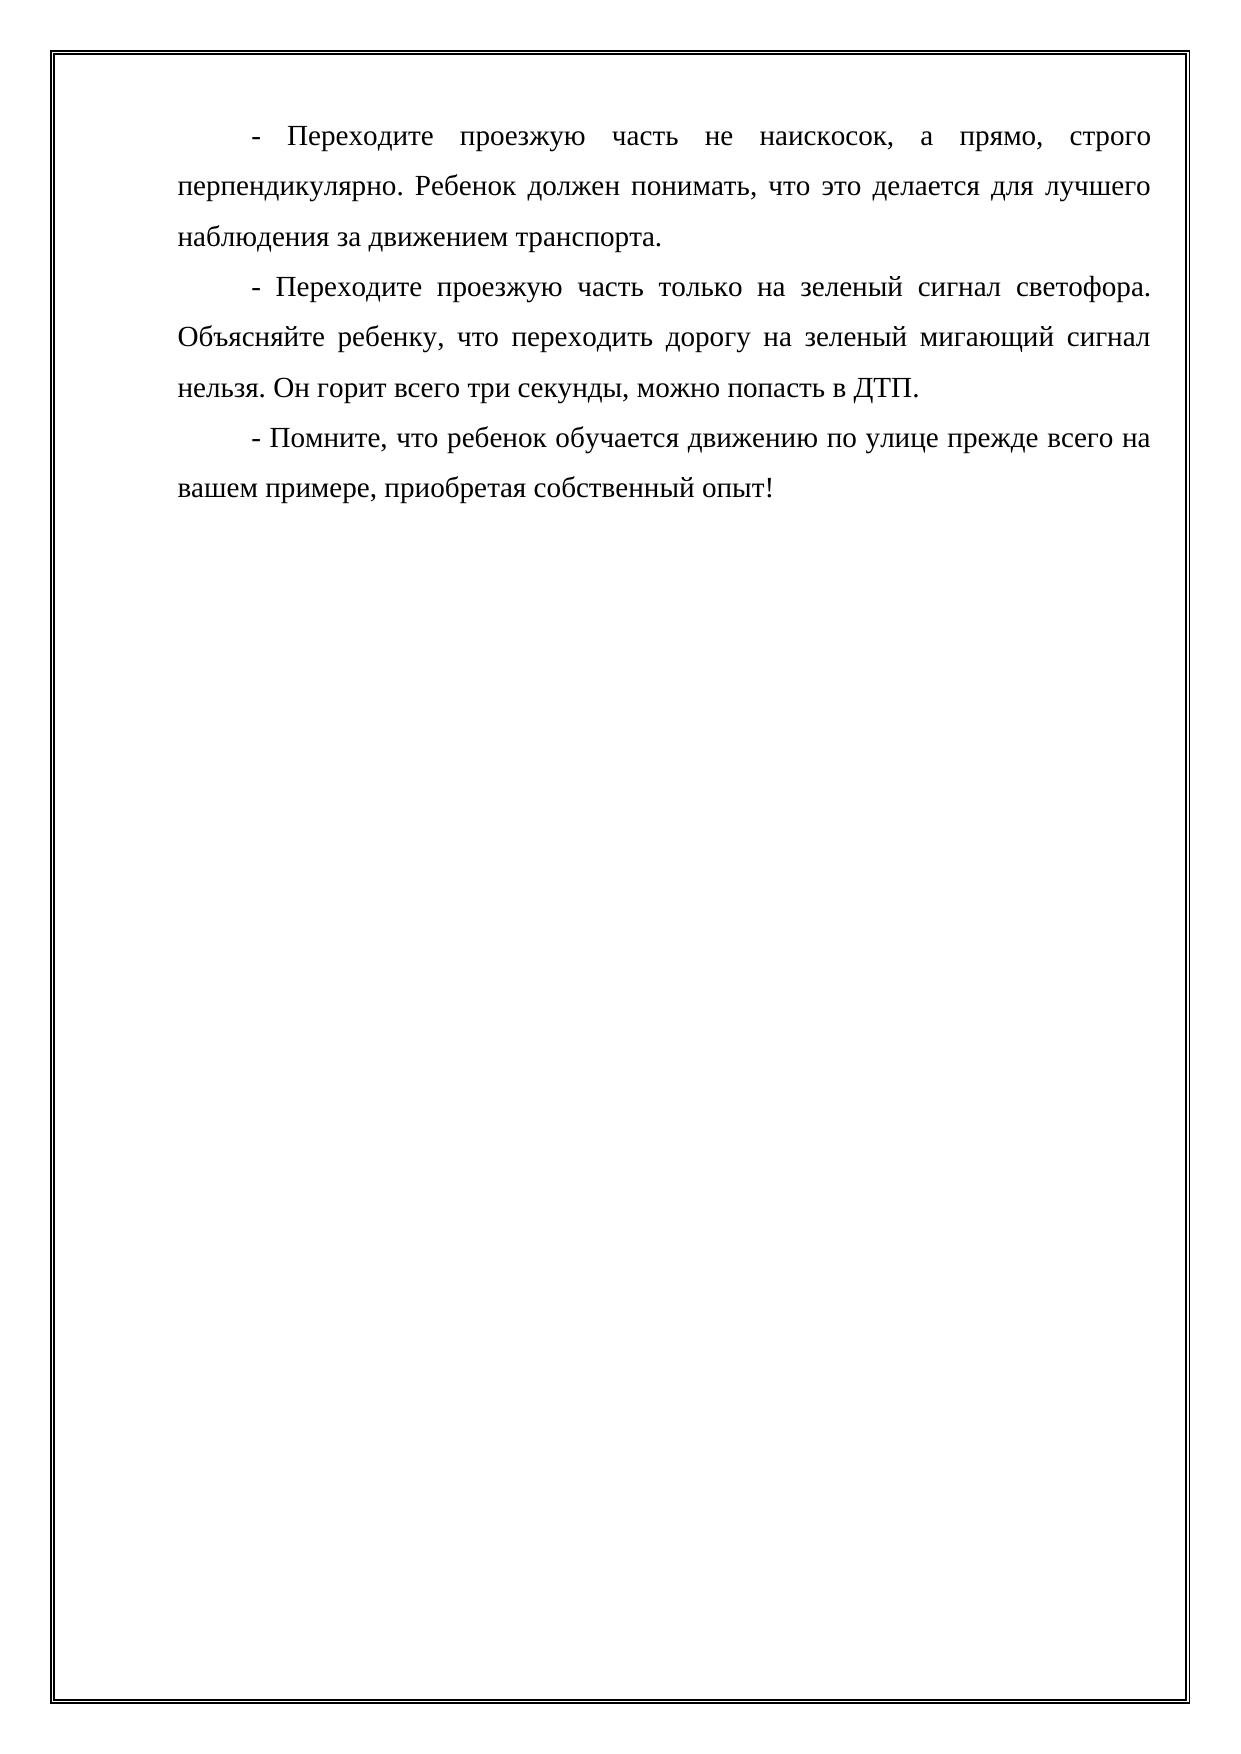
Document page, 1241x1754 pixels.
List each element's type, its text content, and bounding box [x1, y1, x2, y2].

text - Переходите проезжую часть не наискосок, а прямо, строго перпендикулярно. Ребенок должен понимать, что это делается для лучшего наблюдения за движением транспорта. [177, 118, 1152, 252]
text - Переходите проезжую часть только на зеленый сигнал светофора. Объясняйте ребенку, что переходить дорогу на зеленый мигающий сигнал нельзя. Он горит всего три секунды, можно попасть в ДТП. [177, 269, 1152, 403]
text - Помните, что ребенок обучается движению по улице прежде всего на вашем примере, приобретая собственный опыт! [177, 420, 1152, 504]
